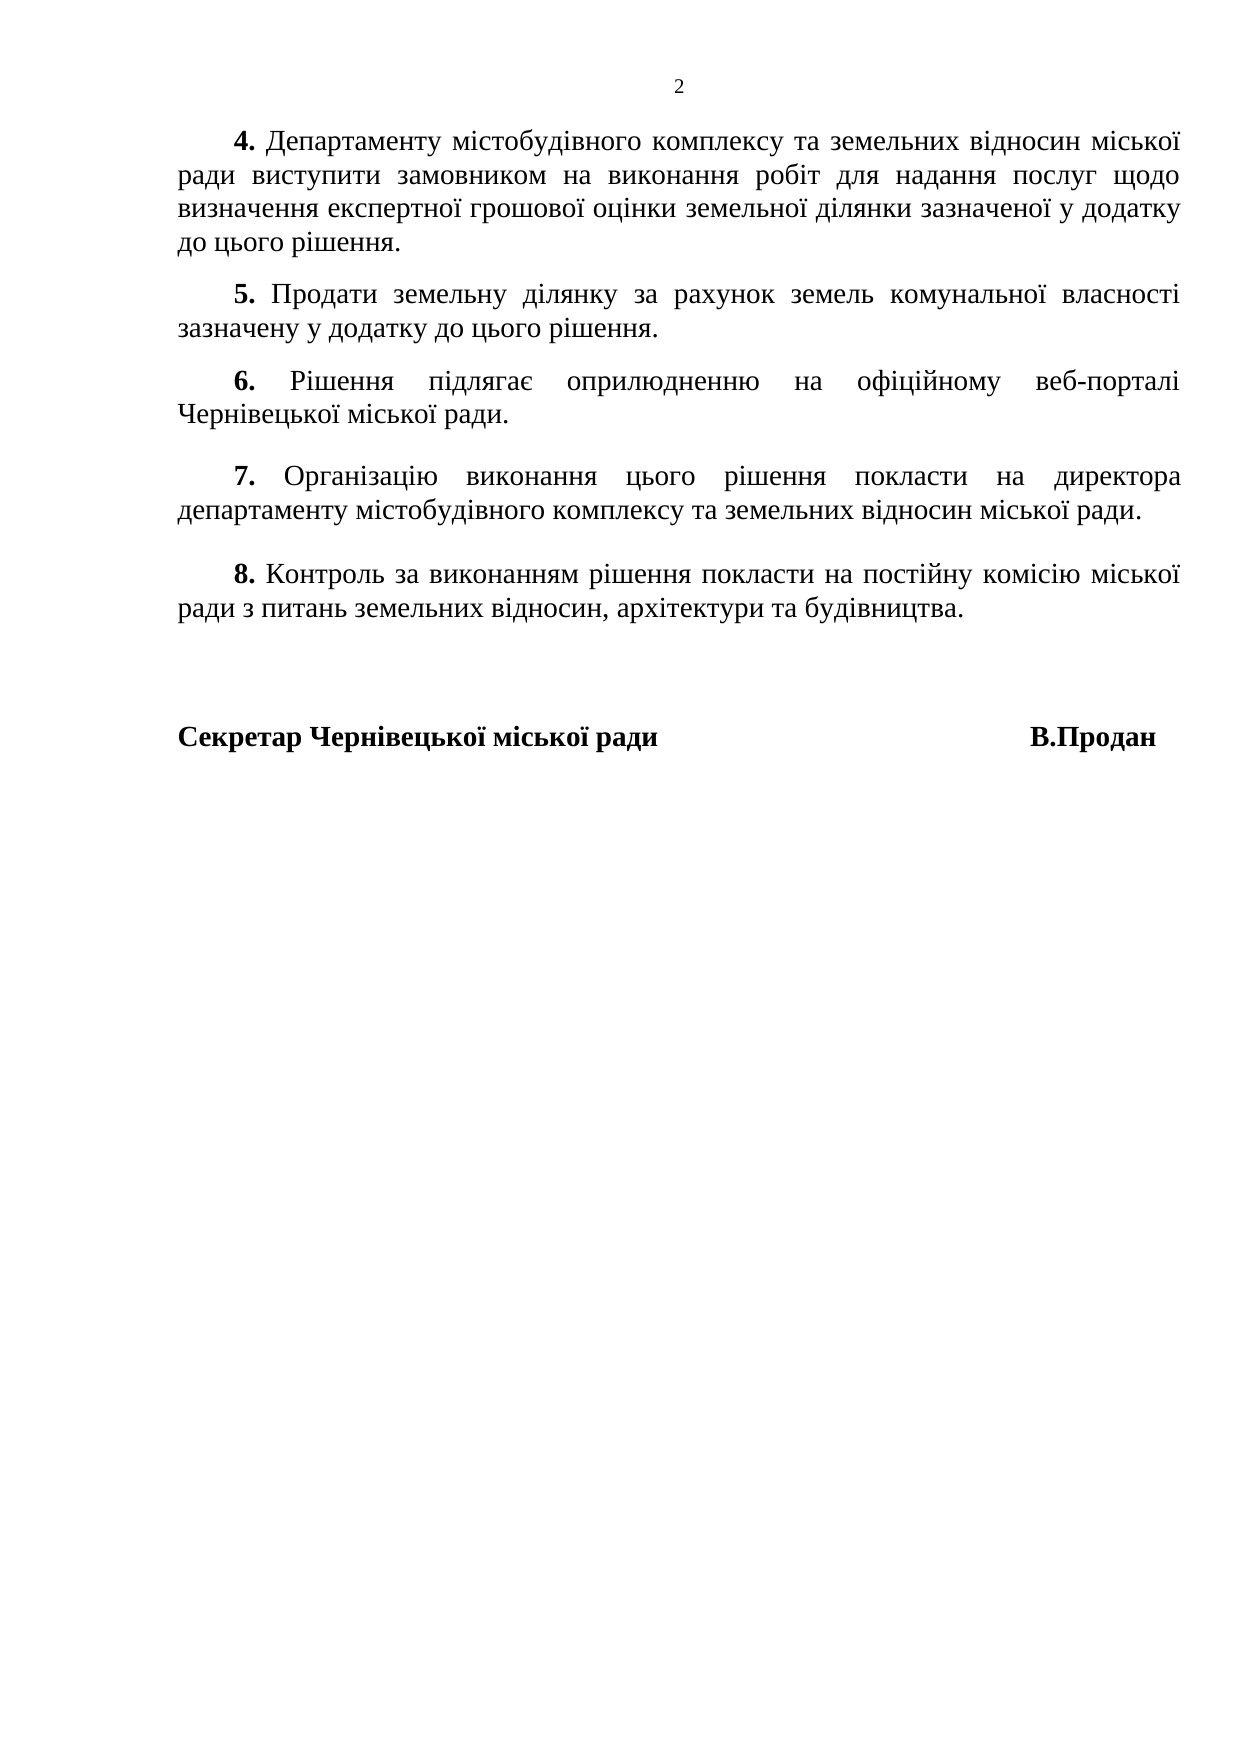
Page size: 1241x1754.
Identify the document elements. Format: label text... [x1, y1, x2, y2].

text 7. Організацію виконання цього рішення покласти на директора департаменту містобудівного комплексу та земельних відносин міської ради. [177, 458, 1181, 528]
text 8. Контроль за виконанням рішення покласти на постійну комісію міської ради з питань земельних відносин, архітектури та будівництва. [177, 556, 1181, 623]
text Секретар Чернівецької міської ради В.Продан [177, 719, 1181, 753]
text 4. Департаменту містобудівного комплексу та земельних відносин міської ради виступити замовником на виконання робіт для надання послуг щодо визначення експертної грошової оцінки земельної ділянки зазначеної у додатку до цього рішення. [177, 98, 1181, 257]
text 6. Рішення підлягає оприлюдненню на офіційному веб-порталі Чернівецької міської ради. [177, 363, 1181, 430]
text 5. Продати земельну ділянку за рахунок земель комунальної власності зазначену у додатку до цього рішення. [177, 277, 1181, 344]
